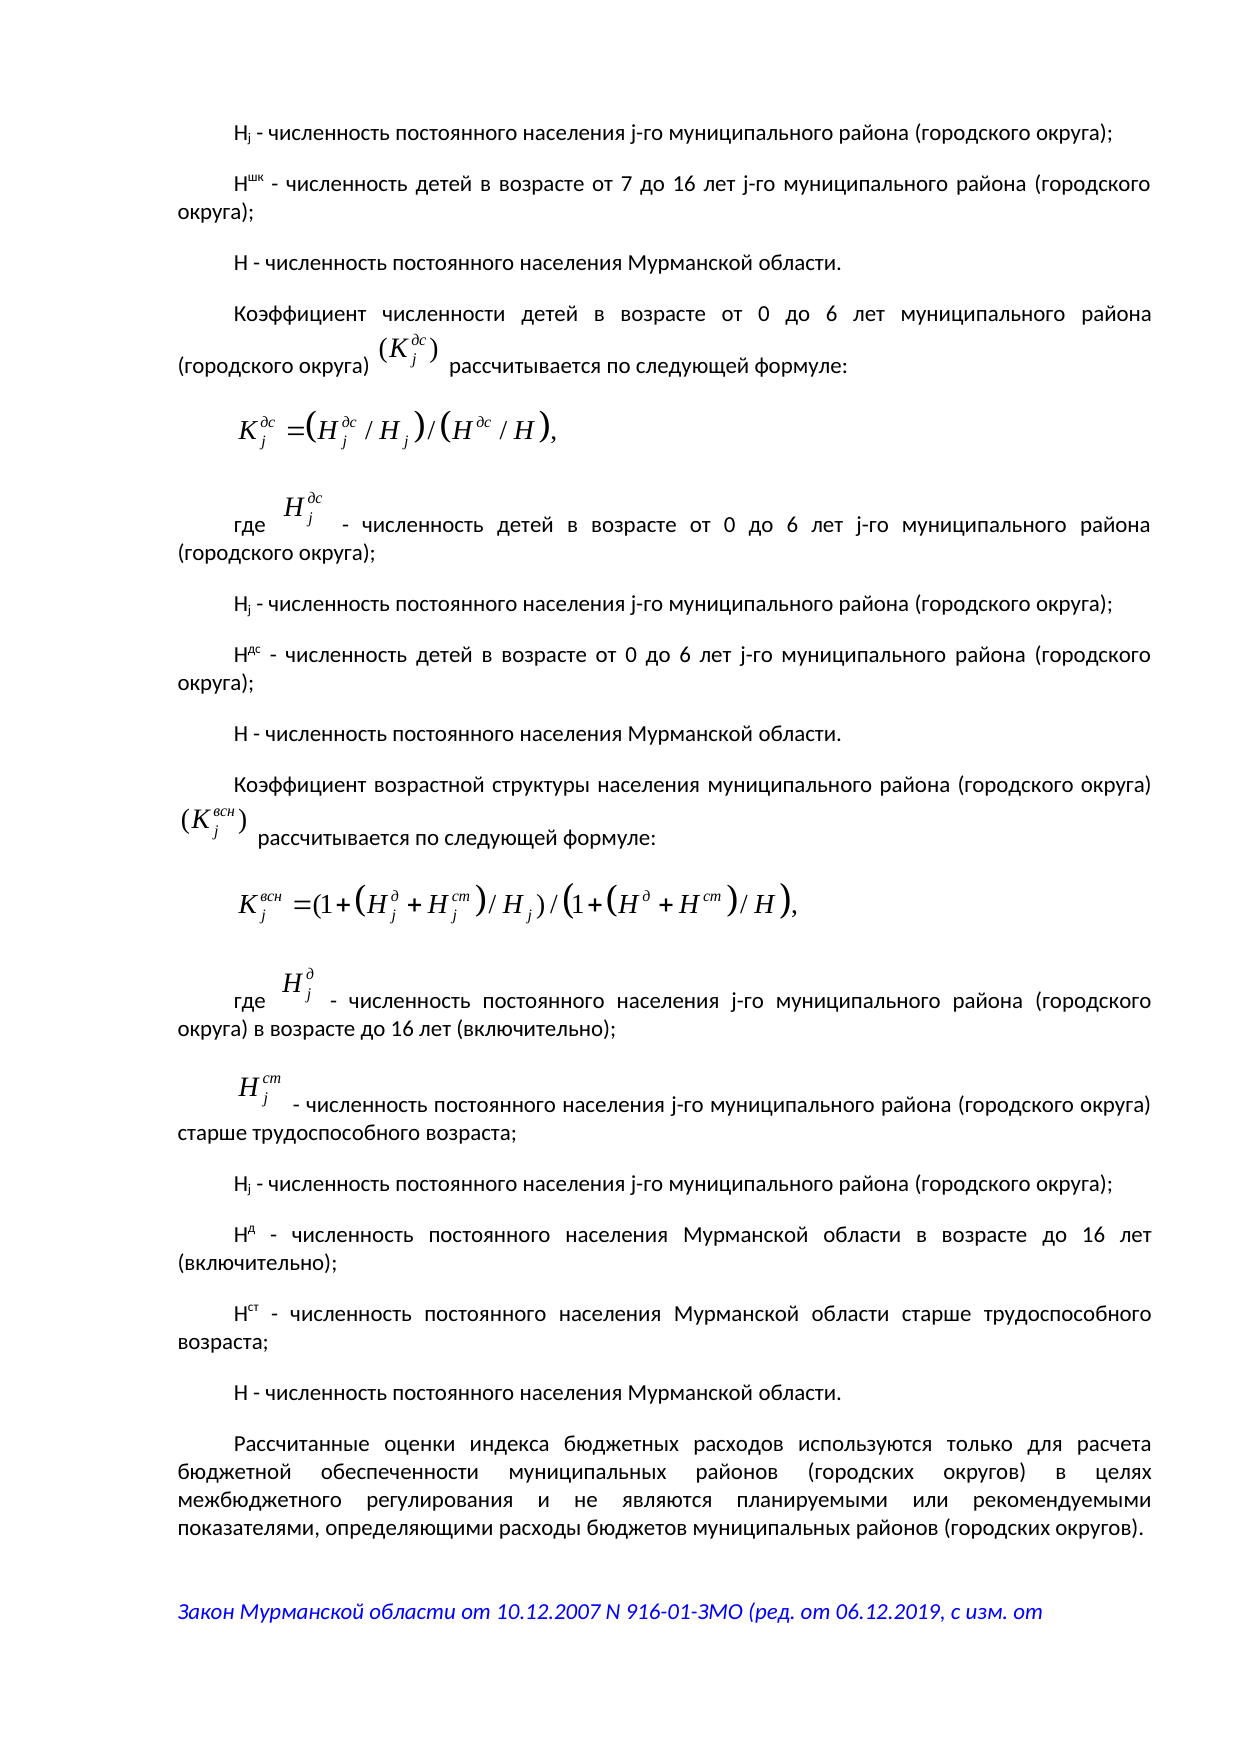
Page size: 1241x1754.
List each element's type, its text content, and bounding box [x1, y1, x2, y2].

text Нj - численность постоянного населения j-го муниципального района (городского округа); [177, 1169, 1152, 1197]
text Нj - численность постоянного населения j-го муниципального района (городского округа); [177, 118, 1152, 146]
text Коэффициент численности детей в возрасте от 0 до 6 лет муниципального района (городского округа) рассчитывается по следующей формуле: [177, 299, 1152, 380]
text Ндс - численность детей в возрасте от 0 до 6 лет j-го муниципального района (городского округа); [177, 640, 1152, 696]
text Коэффициент возрастной структуры населения муниципального района (городского округа) рассчитывается по следующей формуле: [177, 770, 1152, 851]
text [177, 1569, 1152, 1625]
text Ншк - численность детей в возрасте от 7 до 16 лет j-го муниципального района (городского округа); [177, 169, 1152, 225]
text Нст - численность постоянного населения Мурманской области старше трудоспособного возраста; [177, 1299, 1152, 1355]
text Н - численность постоянного населения Мурманской области. [177, 719, 1152, 747]
text Нj - численность постоянного населения j-го муниципального района (городского округа); [177, 589, 1152, 617]
text - численность постоянного населения j-го муниципального района (городского округа) старше трудоспособного возраста; [177, 1066, 1152, 1146]
text где - численность постоянного населения j-го муниципального района (городского округа) в возрасте до 16 лет (включительно); [177, 962, 1152, 1043]
text где - численность детей в возрасте от 0 до 6 лет j-го муниципального района (городского округа); [177, 486, 1152, 567]
text Рассчитанные оценки индекса бюджетных расходов используются только для расчета бюджетной обеспеченности муниципальных районов (городских округов) в целях межбюджетного регулирования и не являются планируемыми или рекомендуемыми показателями, определяющими расходы бюджетов муниципальных районов (городских округов). [177, 1429, 1152, 1541]
text Н - численность постоянного населения Мурманской области. [177, 248, 1152, 276]
text Нд - численность постоянного населения Мурманской области в возрасте до 16 лет (включительно); [177, 1220, 1152, 1276]
text Н - численность постоянного населения Мурманской области. [177, 1378, 1152, 1406]
